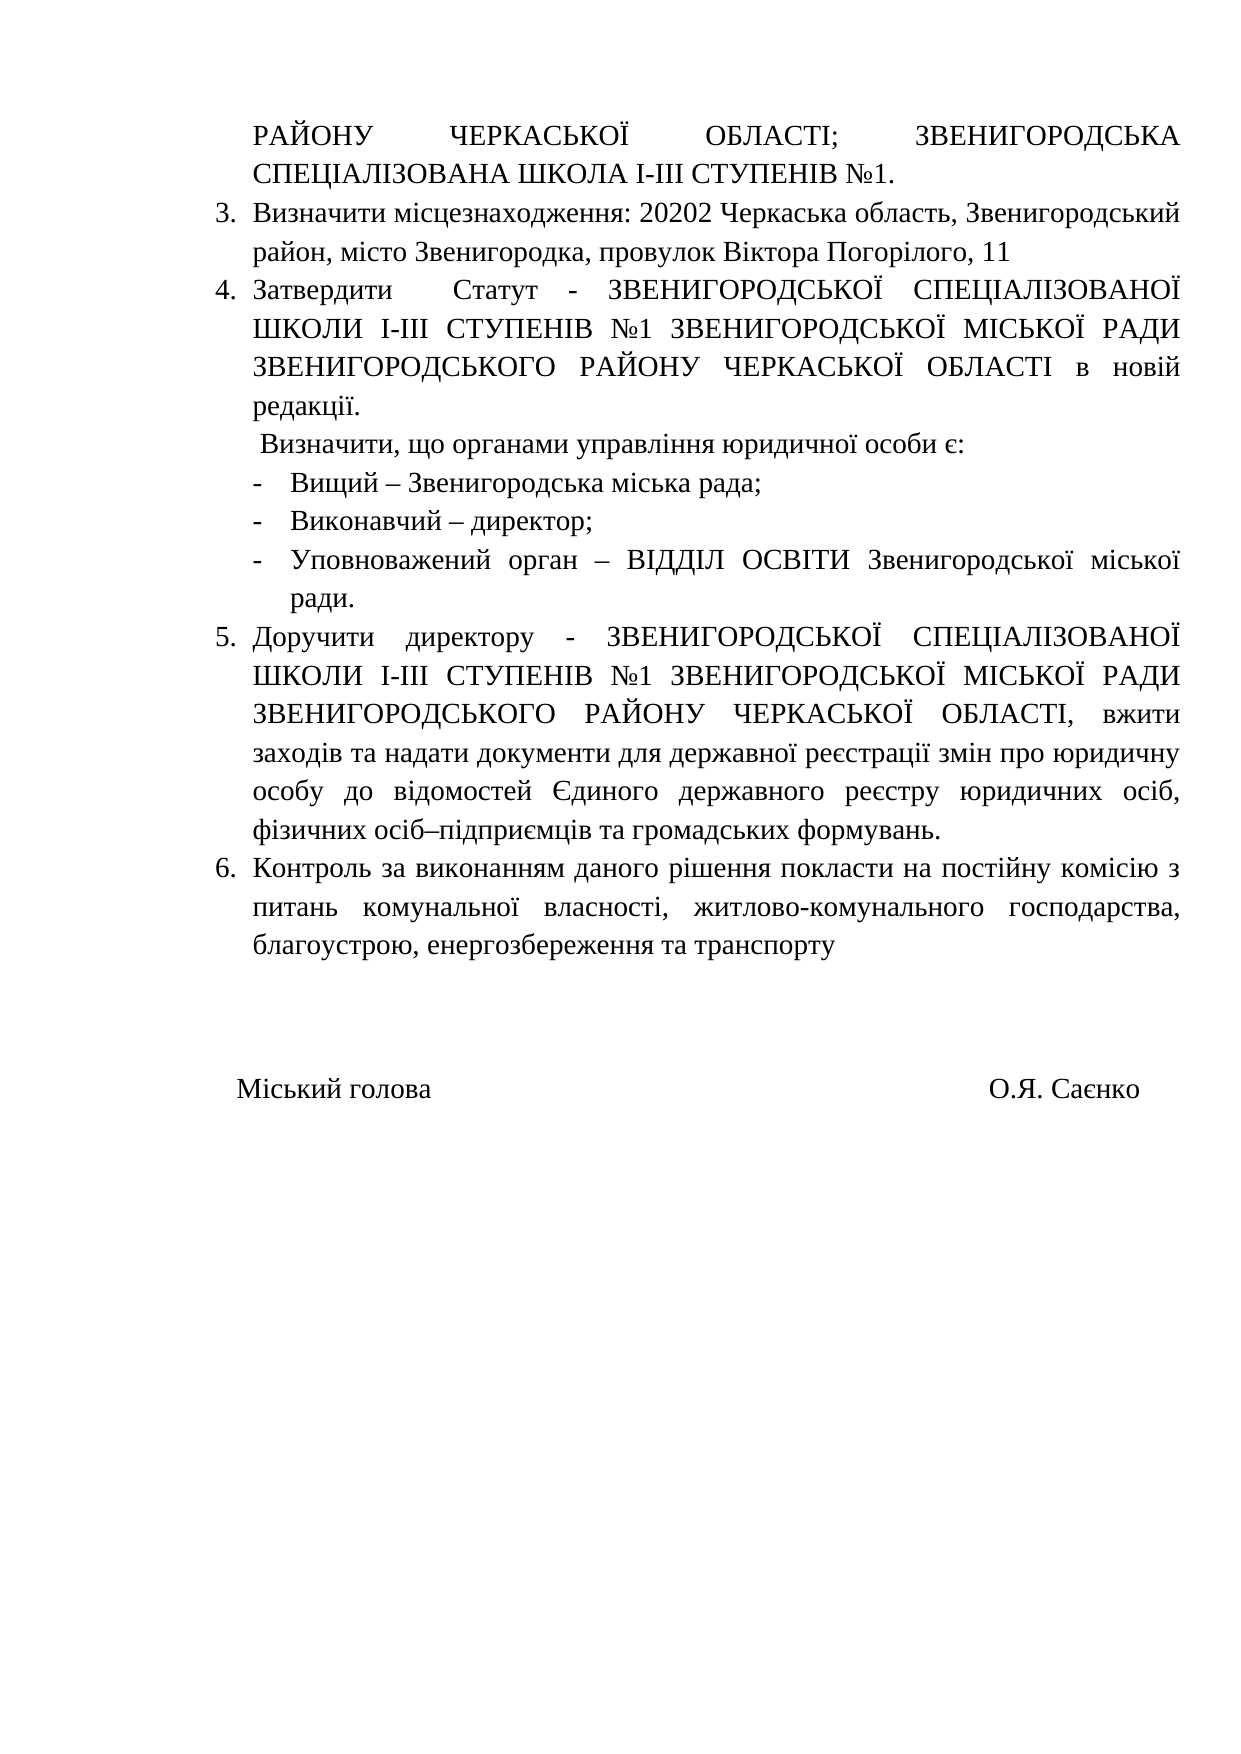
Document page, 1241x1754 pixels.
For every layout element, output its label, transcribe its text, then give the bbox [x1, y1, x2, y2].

list Затвердити Статут - ЗВЕНИГОРОДСЬКОЇ СПЕЦІАЛІЗОВАНОЇ ШКОЛИ І-ІІІ СТУПЕНІВ №1 ЗВЕНИГОРОДСЬКОЇ МІСЬКОЇ РАДИ ЗВЕНИГОРОДСЬКОГО РАЙОНУ ЧЕРКАСЬКОЇ ОБЛАСТІ в новій редакції. [215, 272, 1181, 421]
list Вищий – Звенигородська міська рада; [252, 465, 1181, 498]
text Міський голова О.Я. Саєнко [177, 1072, 1181, 1105]
list Контроль за виконанням даного рішення покласти на постійну комісію з питань комунальної власності, житлово-комунального господарства, благоустрою, енергозбереження та транспорту [215, 850, 1181, 961]
list Визначити місцезнаходження: 20202 Черкаська область, Звенигородський район, місто Звенигородка, провулок Віктора Погорілого, 11 [215, 195, 1181, 267]
list Визначити, що органами управління юридичної особи є: [252, 426, 1181, 460]
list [215, 118, 1181, 190]
list Доручити директору - ЗВЕНИГОРОДСЬКОЇ СПЕЦІАЛІЗОВАНОЇ ШКОЛИ І-ІІІ СТУПЕНІВ №1 ЗВЕНИГОРОДСЬКОЇ МІСЬКОЇ РАДИ ЗВЕНИГОРОДСЬКОГО РАЙОНУ ЧЕРКАСЬКОЇ ОБЛАСТІ, вжити заходів та надати документи для державної реєстрації змін про юридичну особу до відомостей Єдиного державного реєстру юридичних осіб, фізичних осіб–підприємців та громадських формувань. [215, 619, 1181, 845]
list Виконавчий – директор; [252, 503, 1181, 537]
list Уповноважений орган – ВІДДІЛ ОСВІТИ Звенигородської міської ради. [252, 542, 1181, 614]
